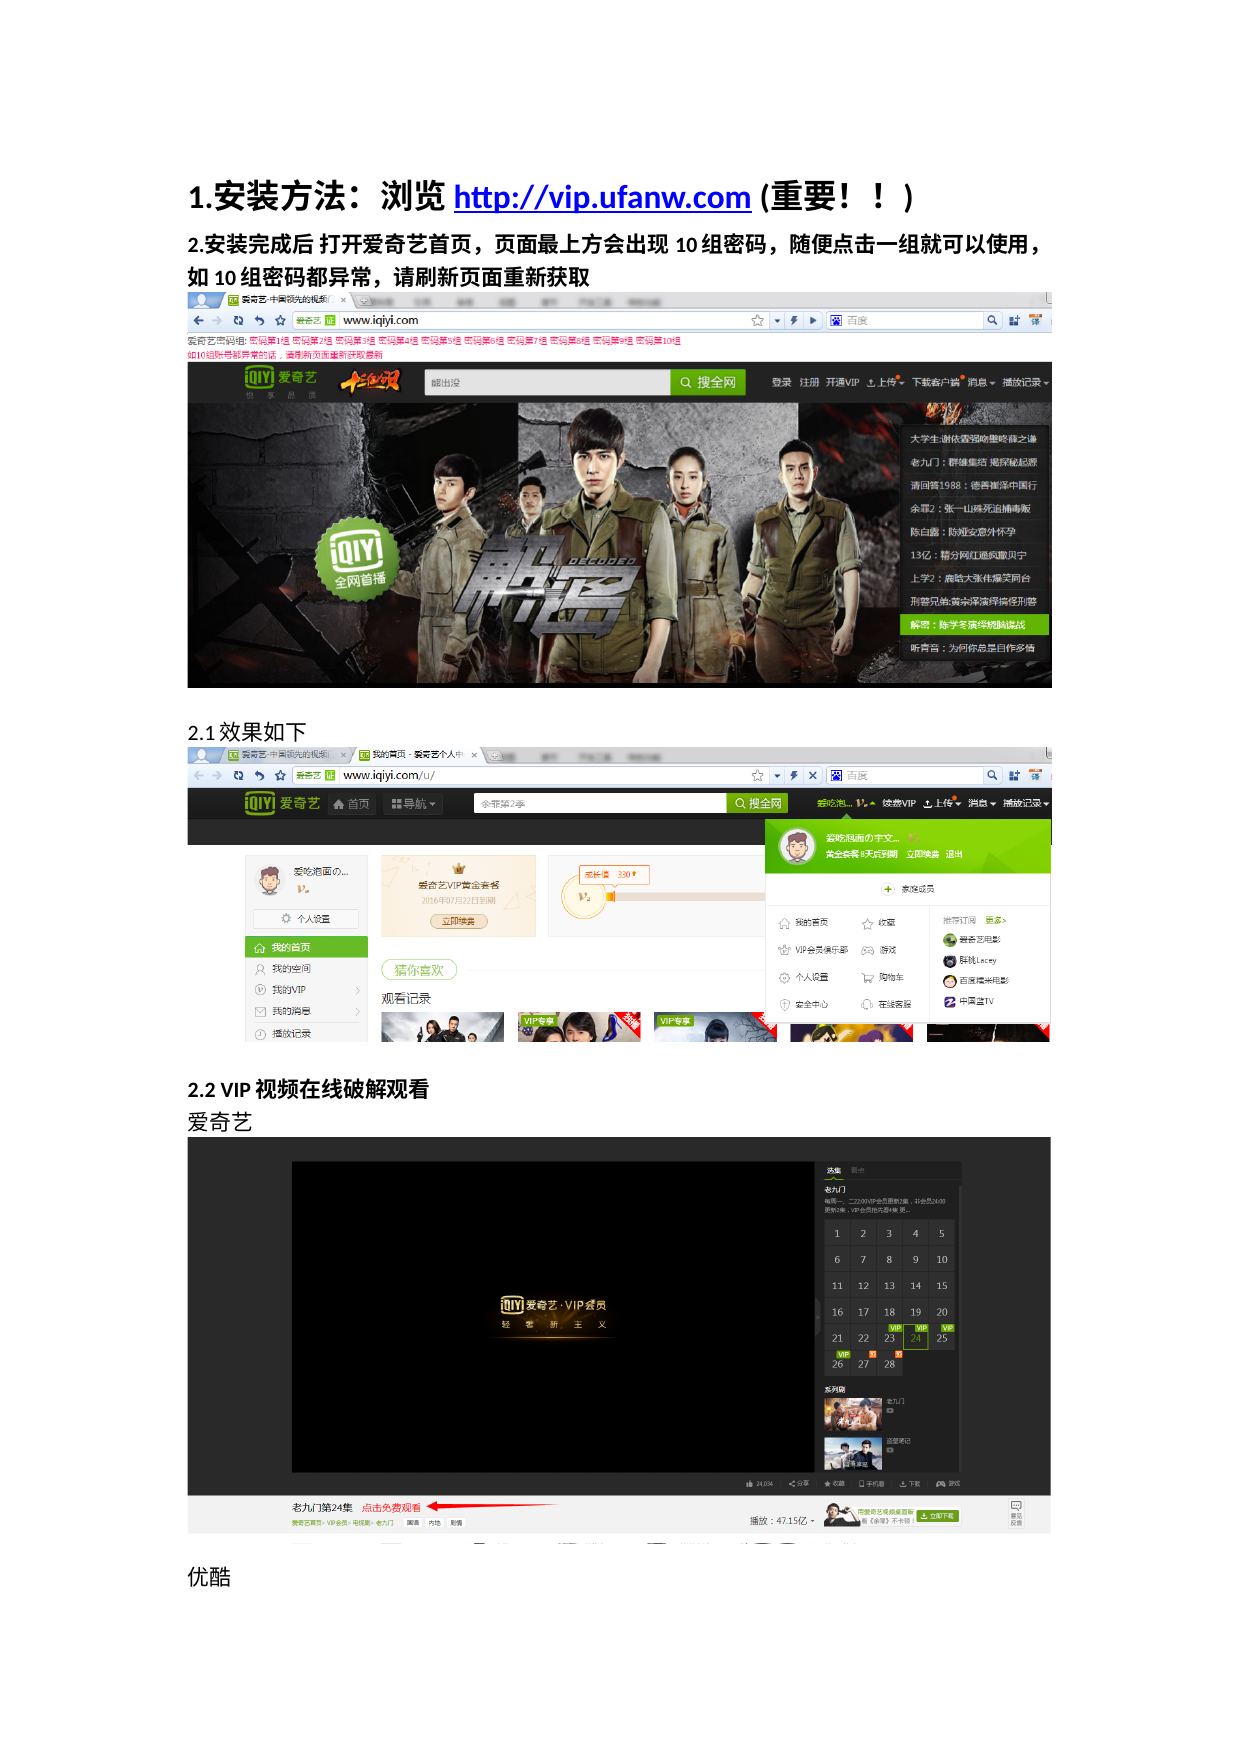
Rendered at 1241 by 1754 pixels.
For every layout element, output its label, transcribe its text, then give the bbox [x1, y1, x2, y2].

text 优酷 [187, 1559, 1053, 1592]
picture [187, 1137, 1051, 1544]
picture [187, 747, 1052, 1042]
text 2.2 VIP视频在线破解观看 [187, 1072, 1053, 1104]
text 爱奇艺 [187, 1104, 1053, 1137]
text 2.1效果如下 [187, 714, 1053, 747]
text 2.安装完成后 打开爱奇艺首页，页面最上方会出现10组密码，随便点击一组就可以使用，如10组密码都异常，请刷新页面重新获取 [187, 227, 1053, 292]
picture [187, 292, 1052, 688]
text 1.安装方法：浏览http://vip.ufanw.com (重要！！) [187, 162, 1053, 227]
